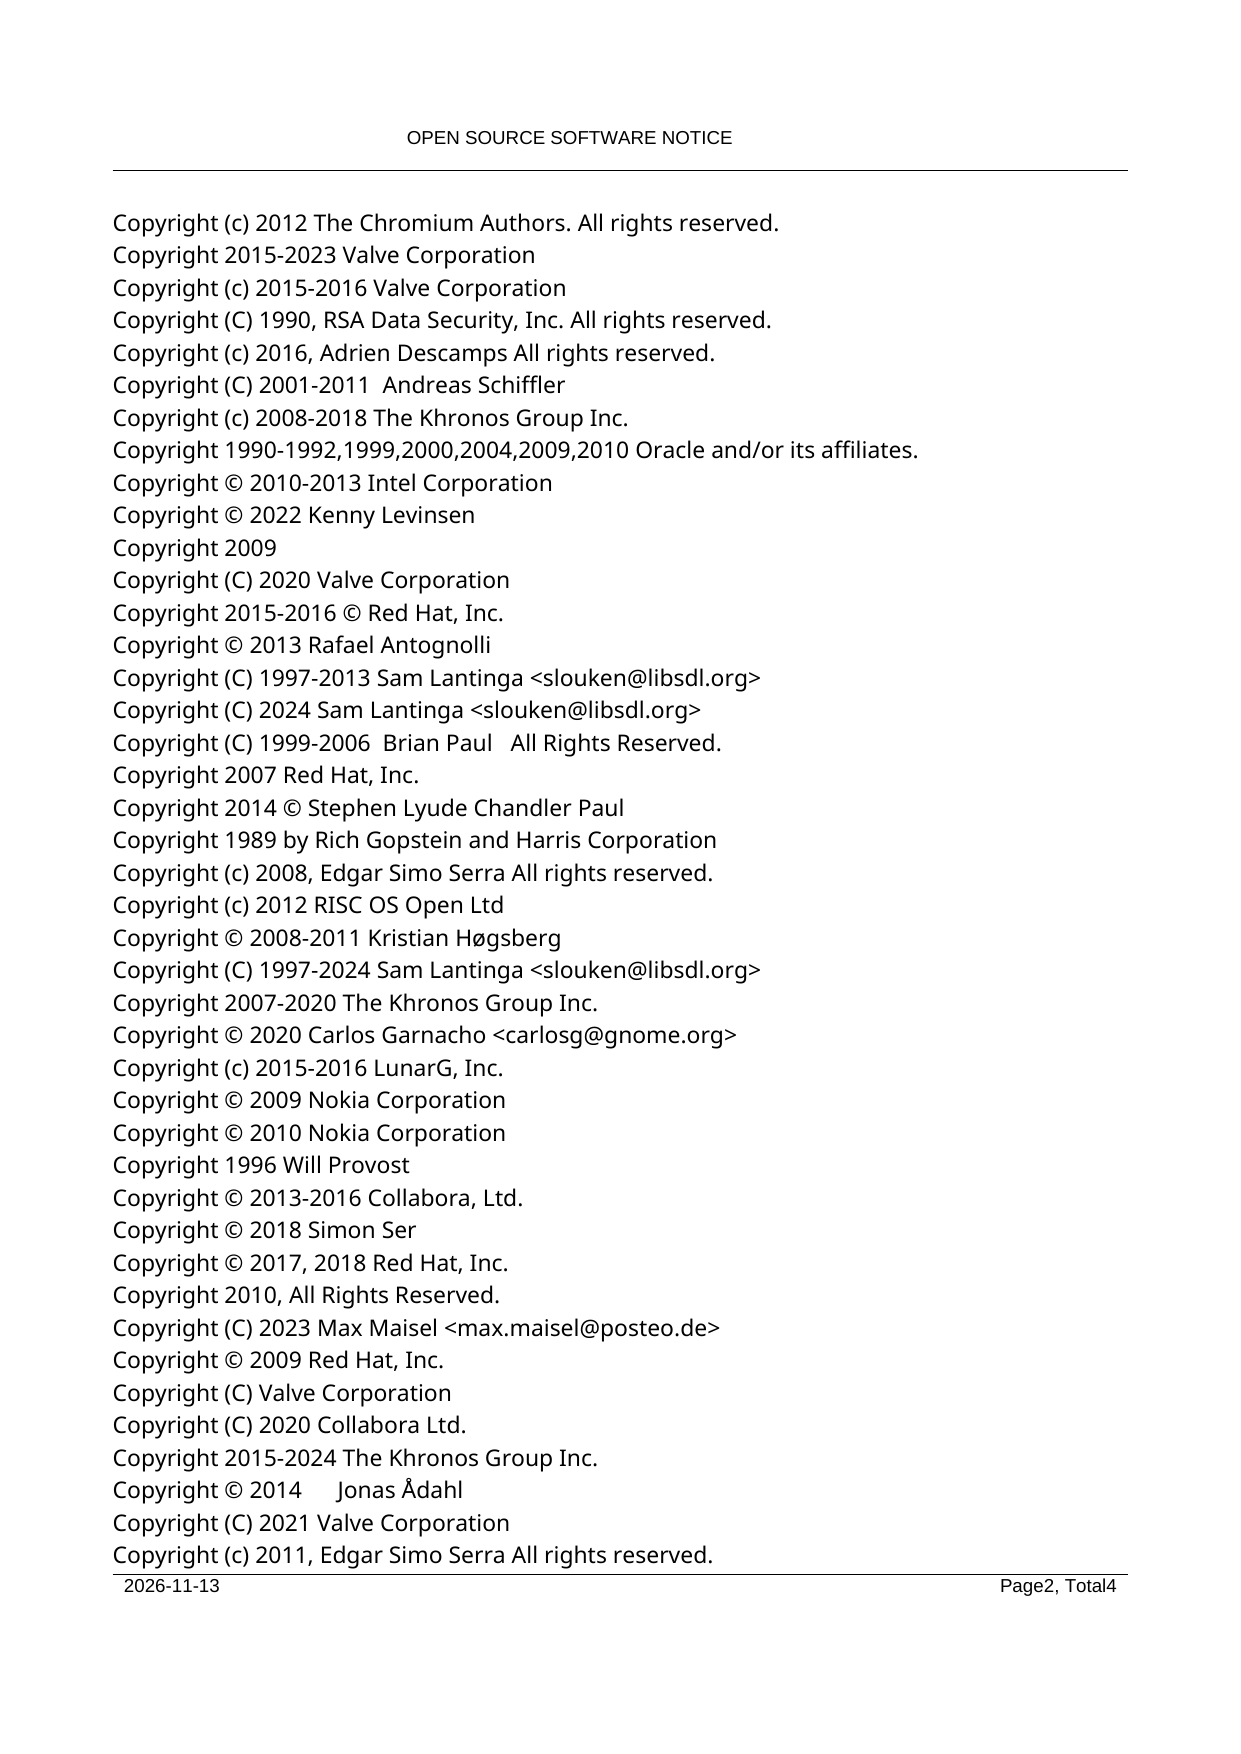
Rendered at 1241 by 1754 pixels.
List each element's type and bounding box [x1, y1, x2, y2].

text [112, 206, 1128, 1571]
